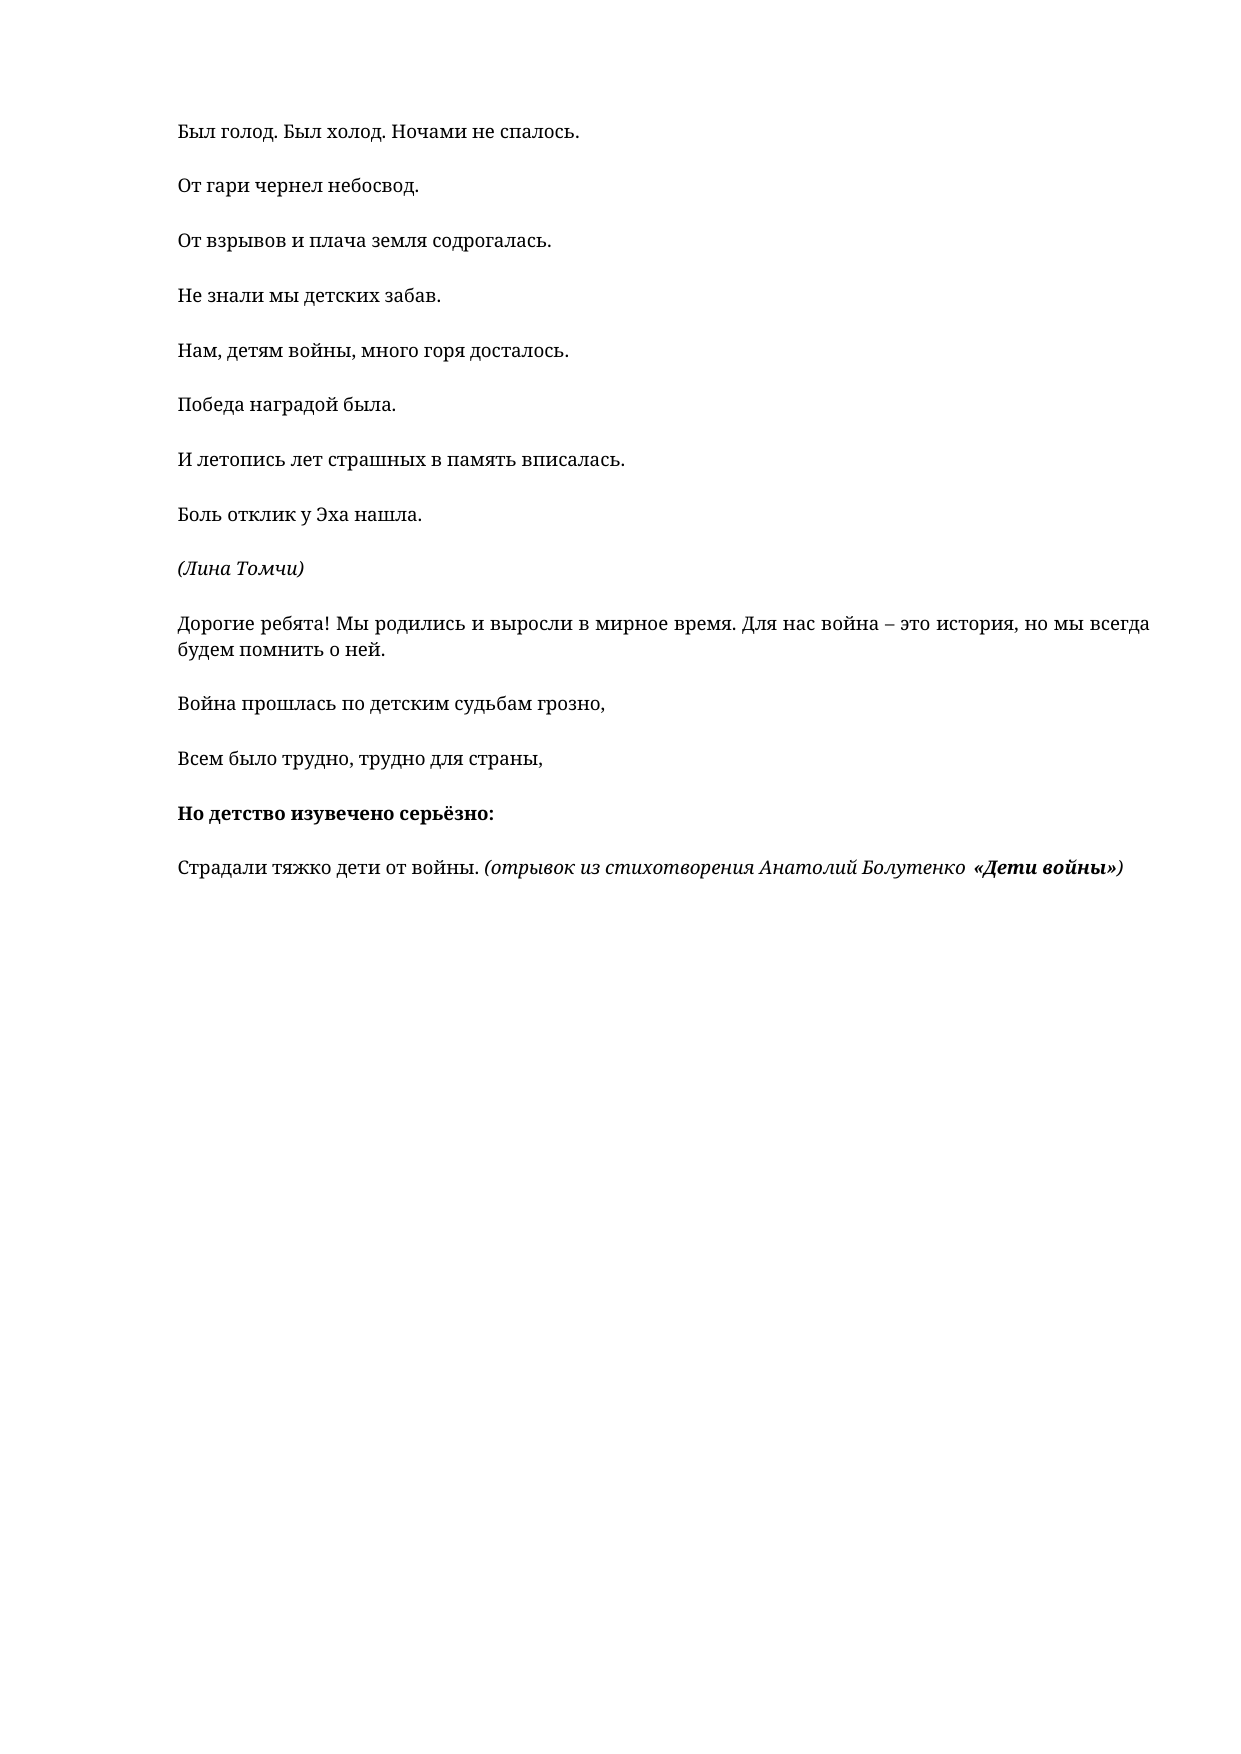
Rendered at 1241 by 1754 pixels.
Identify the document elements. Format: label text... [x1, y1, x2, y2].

text Страдали тяжко дети от войны. (отрывок из стихотворения Анатолий Болутенко «Дети войны») [177, 854, 1152, 880]
text Победа наградой была. [177, 392, 1152, 417]
text И летопись лет страшных в память вписалась. [177, 446, 1152, 472]
text Война прошлась по детским судьбам грозно, [177, 691, 1152, 716]
text От гари чернел небосвод. [177, 173, 1152, 198]
text От взрывов и плача земля содрогалась. [177, 227, 1152, 253]
text Дорогие ребята! Мы родились и выросли в мирное время. Для нас война – это история, но мы всегда будем помнить о ней. [177, 610, 1152, 661]
text Всем было трудно, трудно для страны, [177, 745, 1152, 771]
text Был голод. Был холод. Ночами не спалось. [177, 118, 1152, 144]
text Боль отклик у Эха нашла. [177, 501, 1152, 526]
text Но детство изувечено серьёзно: [177, 800, 1152, 825]
text Нам, детям войны, много горя досталось. [177, 337, 1152, 362]
text (Лина Томчи) [177, 556, 1152, 581]
text Не знали мы детских забав. [177, 282, 1152, 308]
